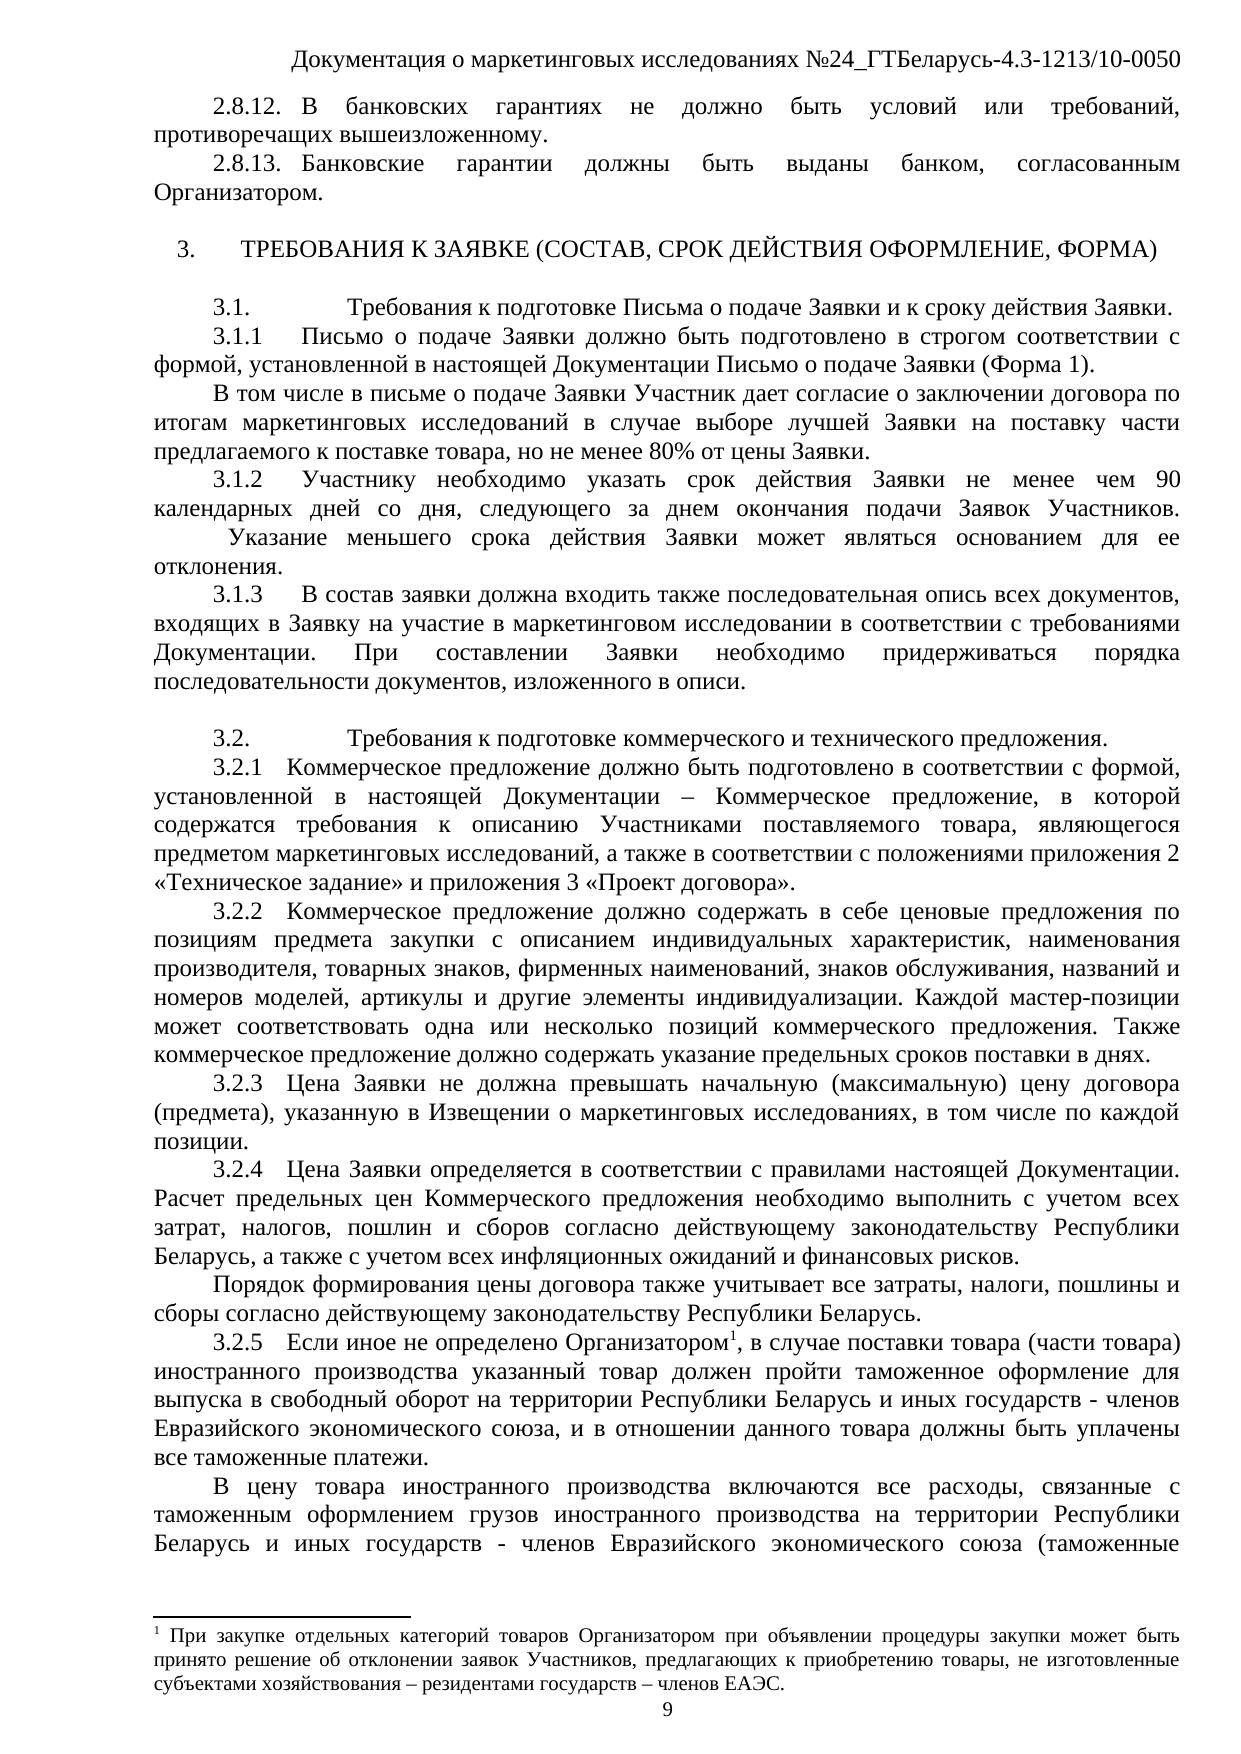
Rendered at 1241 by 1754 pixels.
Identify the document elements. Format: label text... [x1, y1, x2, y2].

list Коммерческое предложение должно быть подготовлено в соответствии с формой, установленной в настоящей Документации – Коммерческое предложение, в которой содержатся требования к описанию Участниками поставляемого товара, являющегося предметом маркетинговых исследований, а также в соответствии с положениями приложения 2 «Техническое задание» и приложения 3 «Проект договора». [153, 752, 1181, 896]
text Порядок формирования цены договора также учитывает все затраты, налоги, пошлины и сборы согласно действующему законодательству Республики Беларусь. [153, 1269, 1181, 1327]
list Цена Заявки не должна превышать начальную (максимальную) цену договора (предмета), указанную в Извещении о маркетинговых исследованиях, в том числе по каждой позиции. [153, 1068, 1181, 1154]
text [153, 1471, 1181, 1557]
list ТРЕБОВАНИЯ К ЗАЯВКЕ (состав, срок действия оформление, форма) [153, 234, 1181, 263]
list В банковских гарантиях не должно быть условий или требований, противоречащих вышеизложенному. [153, 91, 1181, 148]
list Письмо о подаче Заявки должно быть подготовлено в строгом соответствии с формой, установленной в настоящей Документации Письмо о подаче Заявки (Форма 1). [153, 321, 1181, 378]
list Если иное не определено Организатором, в случае поставки товара (части товара) иностранного производства указанный товар должен пройти таможенное оформление для выпуска в свободный оборот на территории Республики Беларусь и иных государств - членов Евразийского экономического союза, и в отношении данного товара должны быть уплачены все таможенные платежи. [153, 1327, 1181, 1471]
list Банковские гарантии должны быть выданы банком, согласованным Организатором. [153, 148, 1181, 206]
list Участнику необходимо указать срок действия Заявки не менее чем 90 календарных дней со дня, следующего за днем окончания подачи Заявок Участников. Указание меньшего срока действия Заявки может являться основанием для ее отклонения. [153, 464, 1181, 579]
list Требования к подготовке коммерческого и технического предложения. [153, 723, 1181, 752]
list Требования к подготовке Письма о подаче Заявки и к сроку действия Заявки. [153, 292, 1181, 321]
text В том числе в письме о подаче Заявки Участник дает согласие о заключении договора по итогам маркетинговых исследований в случае выборе лучшей Заявки на поставку части предлагаемого к поставке товара, но не менее 80% от цены Заявки. [153, 378, 1181, 464]
list Коммерческое предложение должно содержать в себе ценовые предложения по позициям предмета закупки с описанием индивидуальных характеристик, наименования производителя, товарных знаков, фирменных наименований, знаков обслуживания, названий и номеров моделей, артикулы и другие элементы индивидуализации. Каждой мастер-позиции может соответствовать одна или несколько позиций коммерческого предложения. Также коммерческое предложение должно содержать указание предельных сроков поставки в днях. [153, 896, 1181, 1068]
list Цена Заявки определяется в соответствии с правилами настоящей Документации. Расчет предельных цен Коммерческого предложения необходимо выполнить с учетом всех затрат, налогов, пошлин и сборов согласно действующему законодательству Республики Беларусь, а также с учетом всех инфляционных ожиданий и финансовых рисков. [153, 1154, 1181, 1269]
list В состав заявки должна входить также последовательная опись всех документов, входящих в Заявку на участие в маркетинговом исследовании в соответствии с требованиями Документации. При составлении Заявки необходимо придерживаться порядка последовательности документов, изложенного в описи. [153, 579, 1181, 694]
